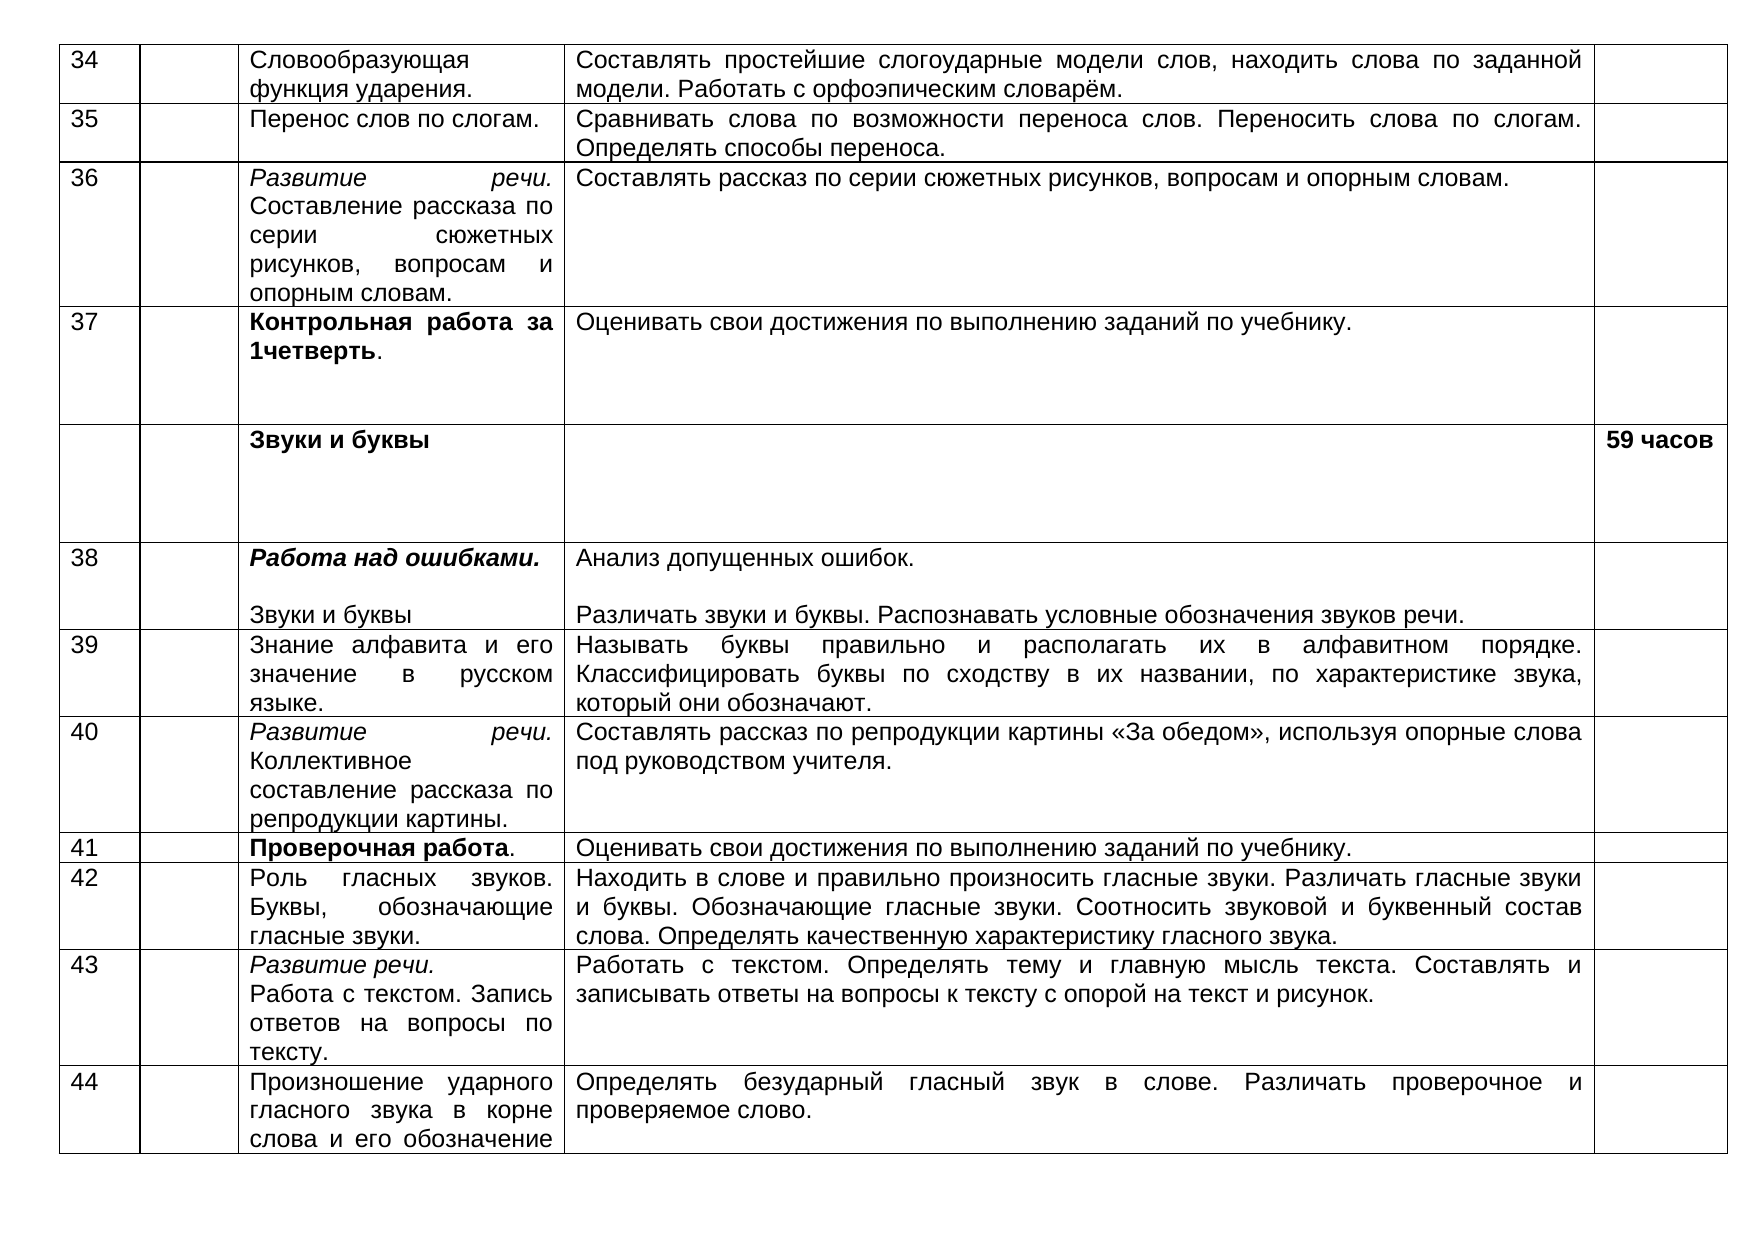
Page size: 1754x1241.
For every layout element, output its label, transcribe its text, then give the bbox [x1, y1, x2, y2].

table_cell 34 [60, 45, 139, 103]
table_cell Словообразующая функция ударения. [239, 45, 564, 103]
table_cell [565, 1066, 1594, 1153]
table_cell [141, 717, 238, 832]
table_cell Проверочная работа. [239, 833, 564, 862]
table_cell Работать с текстом. Определять тему и главную мысль текста. Составлять и записывать ответы на вопросы к тексту с опорой на текст и рисунок. [565, 950, 1594, 1065]
table_cell 40 [60, 717, 139, 832]
table_cell Составлять простейшие слогоударные модели слов, находить слова по заданной модели. Работать с орфоэпическим словарём. [565, 45, 1594, 103]
table_cell Знание алфавита и его значение в русском языке. [239, 630, 564, 716]
table_cell [1595, 717, 1727, 832]
table_cell Оценивать свои достижения по выполнению заданий по учебнику. [565, 307, 1594, 424]
table_cell [141, 104, 238, 161]
table_cell [141, 1066, 238, 1153]
table_cell 59 часов [1595, 425, 1727, 542]
table_cell 37 [60, 307, 139, 424]
table_cell [1595, 833, 1727, 862]
table_cell [1595, 543, 1727, 629]
table_cell [1595, 163, 1727, 306]
table_cell Звуки и буквы [239, 425, 564, 542]
table_cell [1595, 1066, 1727, 1153]
table_cell [141, 425, 238, 542]
table_cell Анализ допущенных ошибок. Различать звуки и буквы. Распознавать условные обозначения звуков речи. [565, 543, 1594, 629]
table_cell [1595, 307, 1727, 424]
table_cell 38 [60, 543, 139, 629]
table_cell 36 [60, 163, 139, 306]
table_cell Развитие речи. Составление рассказа по серии сюжетных рисунков, вопросам и опорным словам. [239, 163, 564, 306]
table_cell [141, 630, 238, 716]
table_cell Составлять рассказ по серии сюжетных рисунков, вопросам и опорным словам. [565, 163, 1594, 306]
table_cell [1595, 630, 1727, 716]
table_cell Перенос слов по слогам. [239, 104, 564, 161]
table_cell Называть буквы правильно и располагать их в алфавитном порядке. Классифицировать буквы по сходству в их названии, по характеристике звука, который они обозначают. [565, 630, 1594, 716]
table_cell Развитие речи. Коллективное составление рассказа по репродукции картины. [239, 717, 564, 832]
table_cell [60, 425, 139, 542]
table_cell 42 [60, 863, 139, 949]
table_cell 39 [60, 630, 139, 716]
table_cell [141, 307, 238, 424]
table_cell [1595, 950, 1727, 1065]
table_cell Работа над ошибками. Звуки и буквы [239, 543, 564, 629]
table_cell [141, 863, 238, 949]
table_cell [1595, 104, 1727, 161]
table_cell [141, 45, 238, 103]
table_cell Находить в слове и правильно произносить гласные звуки. Различать гласные звуки и буквы. Обозначающие гласные звуки. Соотносить звуковой и буквенный состав слова. Определять качественную характеристику гласного звука. [565, 863, 1594, 949]
table_cell [1595, 863, 1727, 949]
table_cell [141, 833, 238, 862]
table_cell 41 [60, 833, 139, 862]
table_cell Сравнивать слова по возможности переноса слов. Переносить слова по слогам. Определять способы переноса. [565, 104, 1594, 161]
table_cell Оценивать свои достижения по выполнению заданий по учебнику. [565, 833, 1594, 862]
table_cell [141, 543, 238, 629]
table_cell [565, 425, 1594, 542]
table_cell Роль гласных звуков. Буквы, обозначающие гласные звуки. [239, 863, 564, 949]
table_cell Контрольная работа за 1четверть. [239, 307, 564, 424]
table_cell 35 [60, 104, 139, 161]
table_cell 44 [60, 1066, 139, 1153]
table_cell Составлять рассказ по репродукции картины «За обедом», используя опорные слова под руководством учителя. [565, 717, 1594, 832]
table_cell 43 [60, 950, 139, 1065]
table_cell Развитие речи. Работа с текстом. Запись ответов на вопросы по тексту. [239, 950, 564, 1065]
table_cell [239, 1066, 564, 1153]
table_cell [1595, 45, 1727, 103]
table_cell [141, 950, 238, 1065]
table_cell [141, 163, 238, 306]
